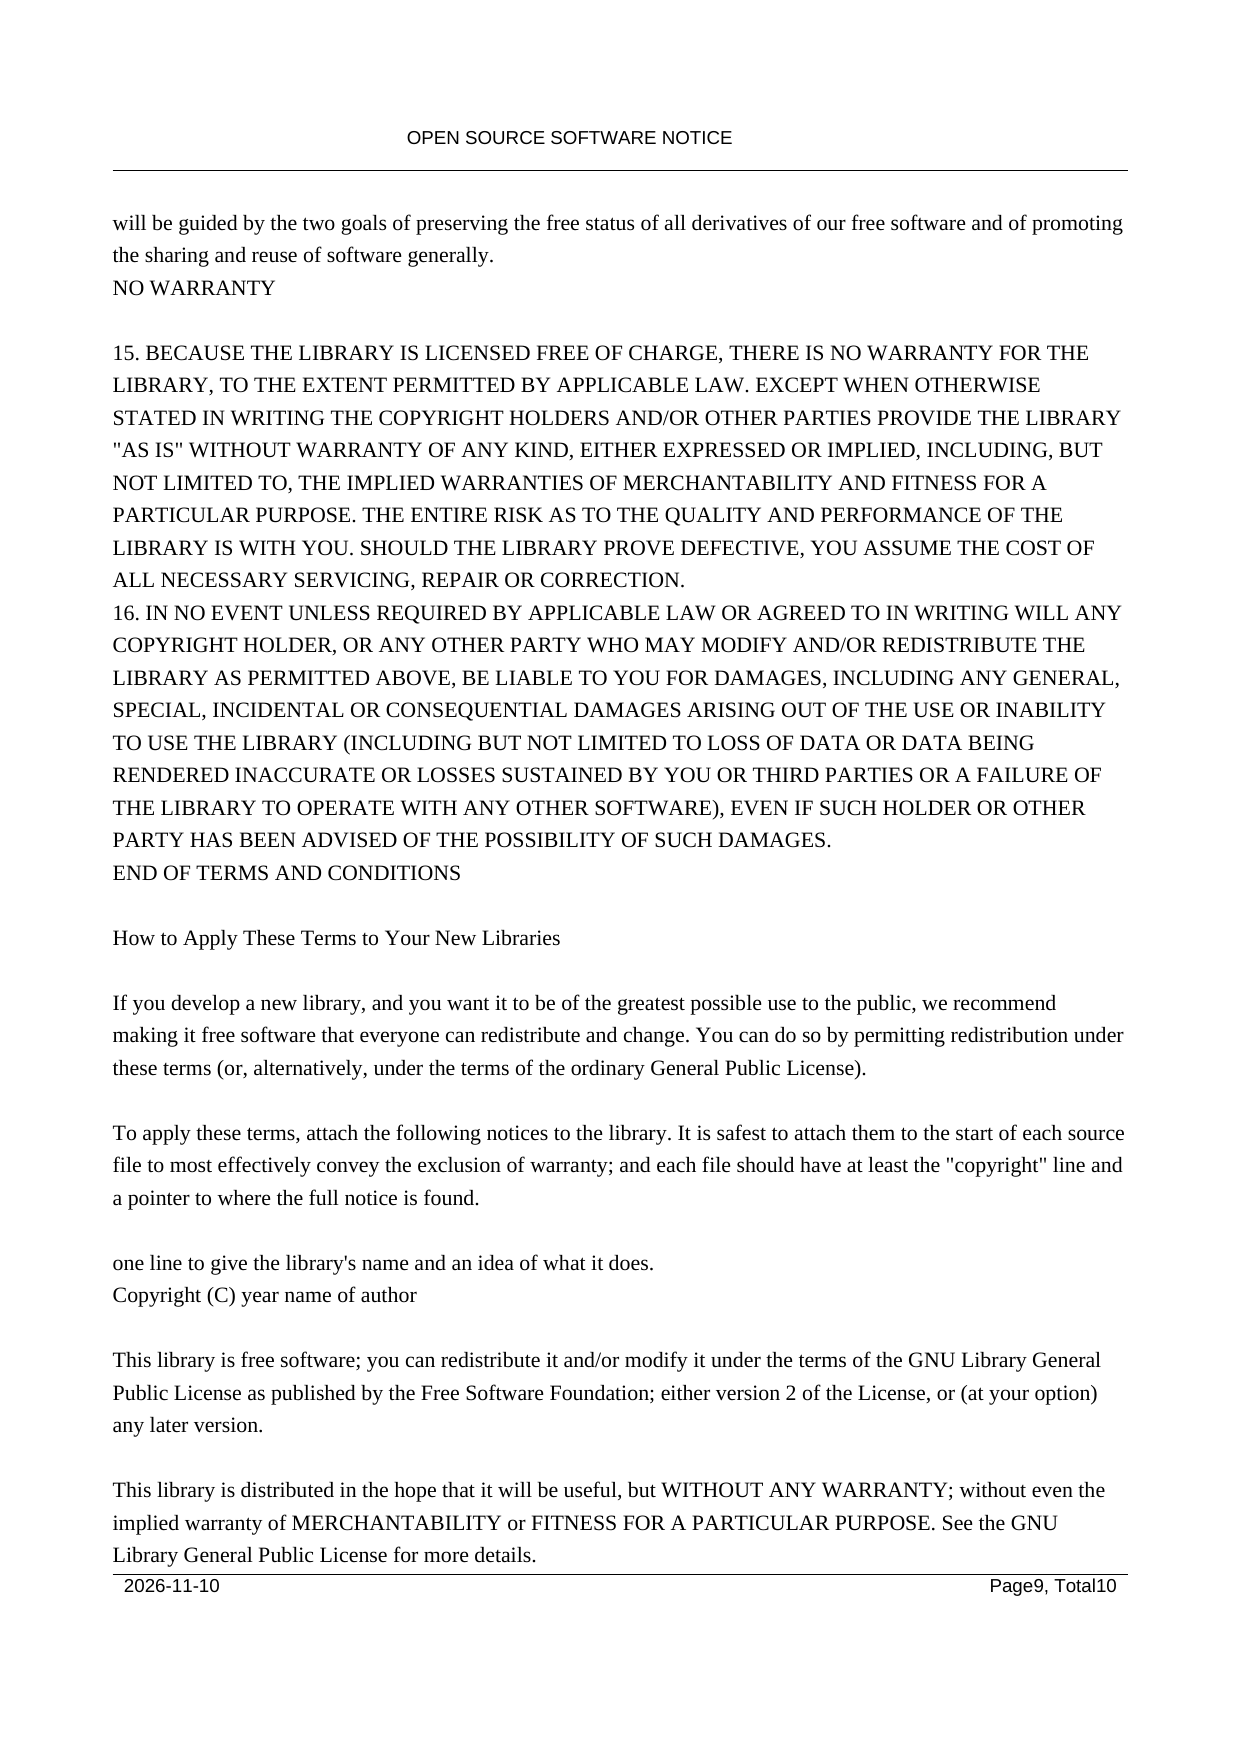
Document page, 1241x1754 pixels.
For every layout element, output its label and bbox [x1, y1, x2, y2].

text [112, 206, 1128, 1571]
